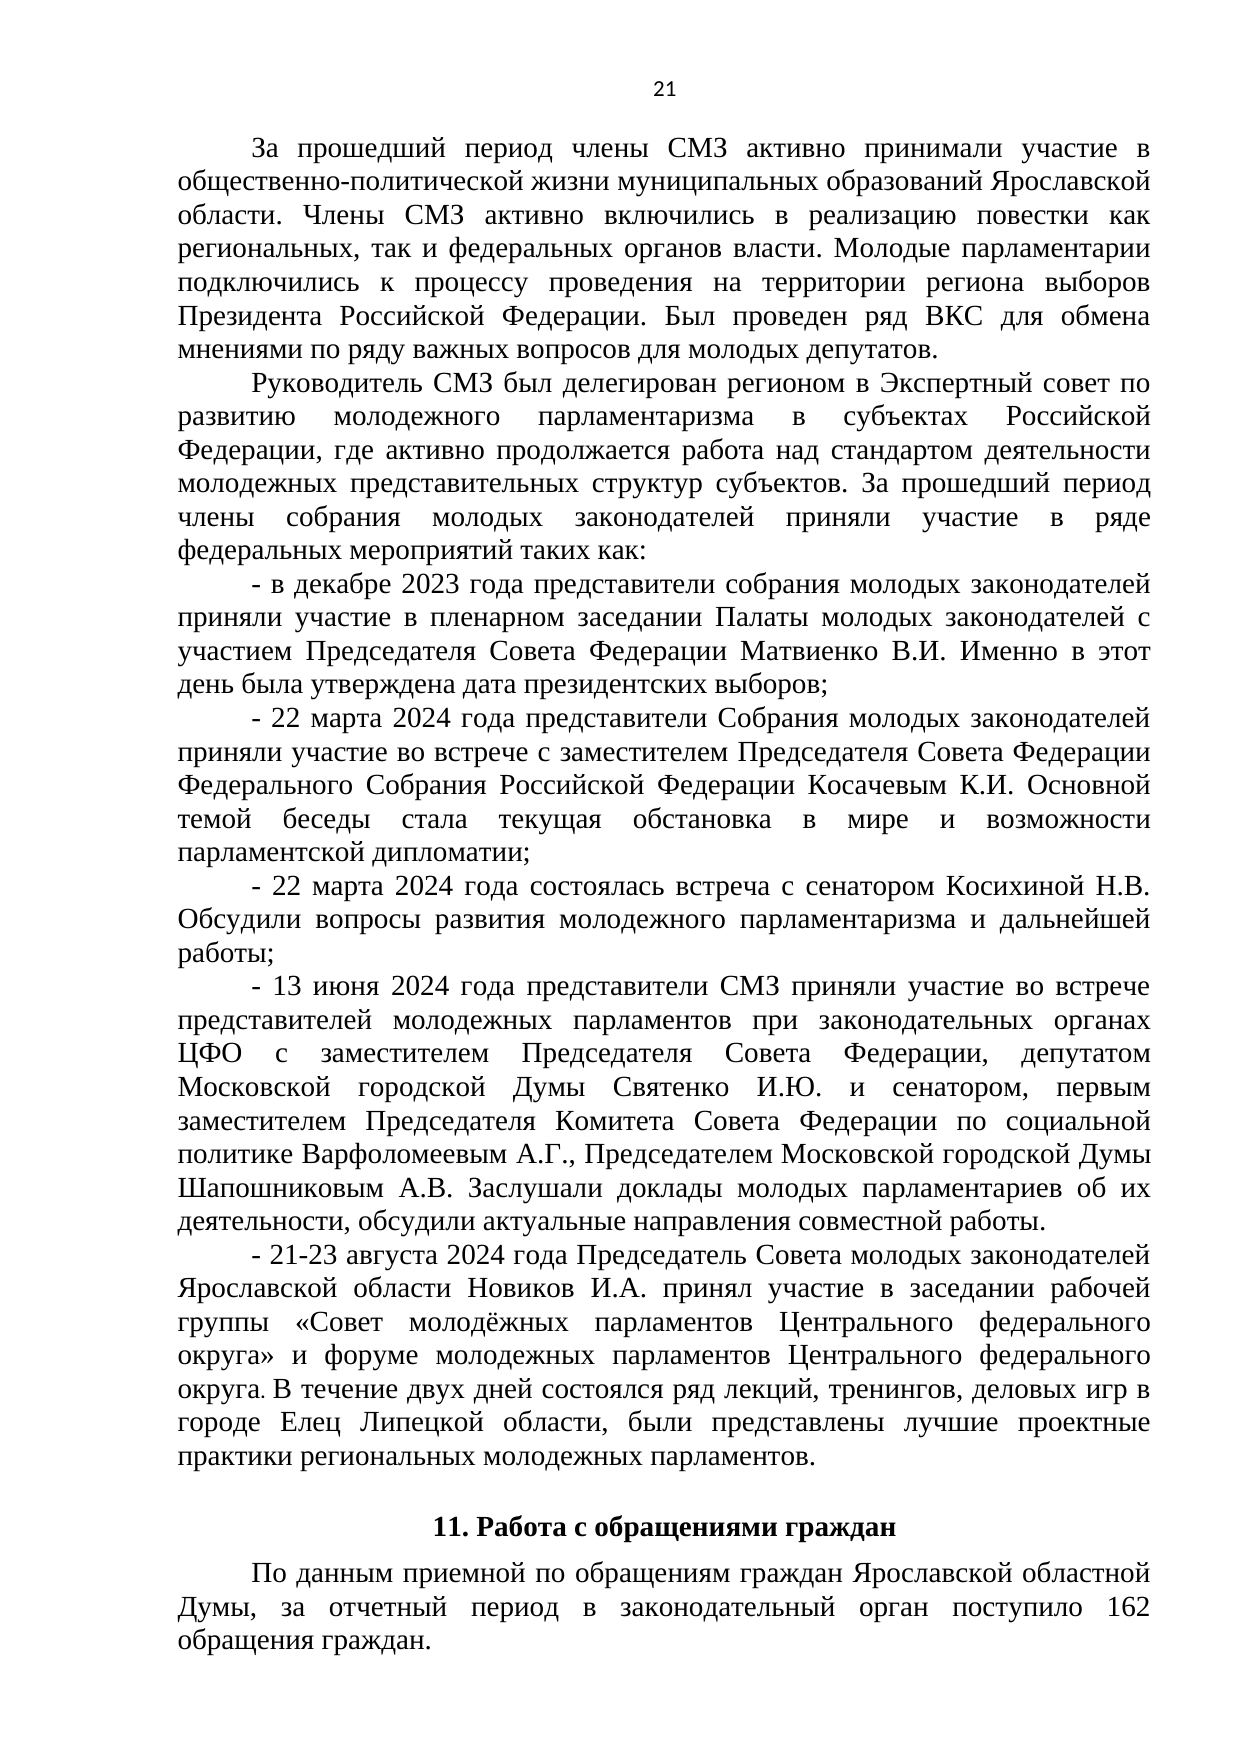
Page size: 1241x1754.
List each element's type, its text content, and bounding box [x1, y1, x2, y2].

text - 13 июня 2024 года представители СМЗ приняли участие во встрече представителей молодежных парламентов при законодательных органах ЦФО с заместителем Председателя Совета Федерации, депутатом Московской городской Думы Святенко И.Ю. и сенатором, первым заместителем Председателя Комитета Совета Федерации по социальной политике Варфоломеевым А.Г., Председателем Московской городской Думы Шапошниковым А.В. Заслушали доклады молодых парламентариев об их деятельности, обсудили актуальные направления совместной работы. [177, 968, 1152, 1237]
text - 22 марта 2024 года представители Собрания молодых законодателей приняли участие во встрече с заместителем Председателя Совета Федерации Федерального Собрания Российской Федерации Косачевым К.И. Основной темой беседы стала текущая обстановка в мире и возможности парламентской дипломатии; [177, 700, 1152, 868]
text По данным приемной по обращениям граждан Ярославской областной Думы, за отчетный период в законодательный орган поступило 162 обращения граждан. [177, 1555, 1152, 1656]
text - в декабре 2023 года представители собрания молодых законодателей приняли участие в пленарном заседании Палаты молодых законодателей с участием Председателя Совета Федерации Матвиенко В.И. Именно в этот день была утверждена дата президентских выборов; [177, 566, 1152, 700]
text Руководитель СМЗ был делегирован регионом в Экспертный совет по развитию молодежного парламентаризма в субъектах Российской Федерации, где активно продолжается работа над стандартом деятельности молодежных представительных структур субъектов. За прошедший период члены собрания молодых законодателей приняли участие в ряде федеральных мероприятий таких как: [177, 365, 1152, 566]
text 11. Работа с обращениями граждан [177, 1509, 1152, 1543]
text - 21-23 августа 2024 года Председатель Совета молодых законодателей Ярославской области Новиков И.А. принял участие в заседании рабочей группы «Совет молодёжных парламентов Центрального федерального округа» и форуме молодежных парламентов Центрального федерального округа. В течение двух дней состоялся ряд лекций, тренингов, деловых игр в городе Елец Липецкой области, были представлены лучшие проектные практики региональных молодежных парламентов. [177, 1237, 1152, 1472]
text За прошедший период члены СМЗ активно принимали участие в общественно-политической жизни муниципальных образований Ярославской области. Члены СМЗ активно включились в реализацию повестки как региональных, так и федеральных органов власти. Молодые парламентарии подключились к процессу проведения на территории региона выборов Президента Российской Федерации. Был проведен ряд ВКС для обмена мнениями по ряду важных вопросов для молодых депутатов. [177, 130, 1152, 365]
text - 22 марта 2024 года состоялась встреча с сенатором Косихиной Н.В. Обсудили вопросы развития молодежного парламентаризма и дальнейшей работы; [177, 868, 1152, 968]
